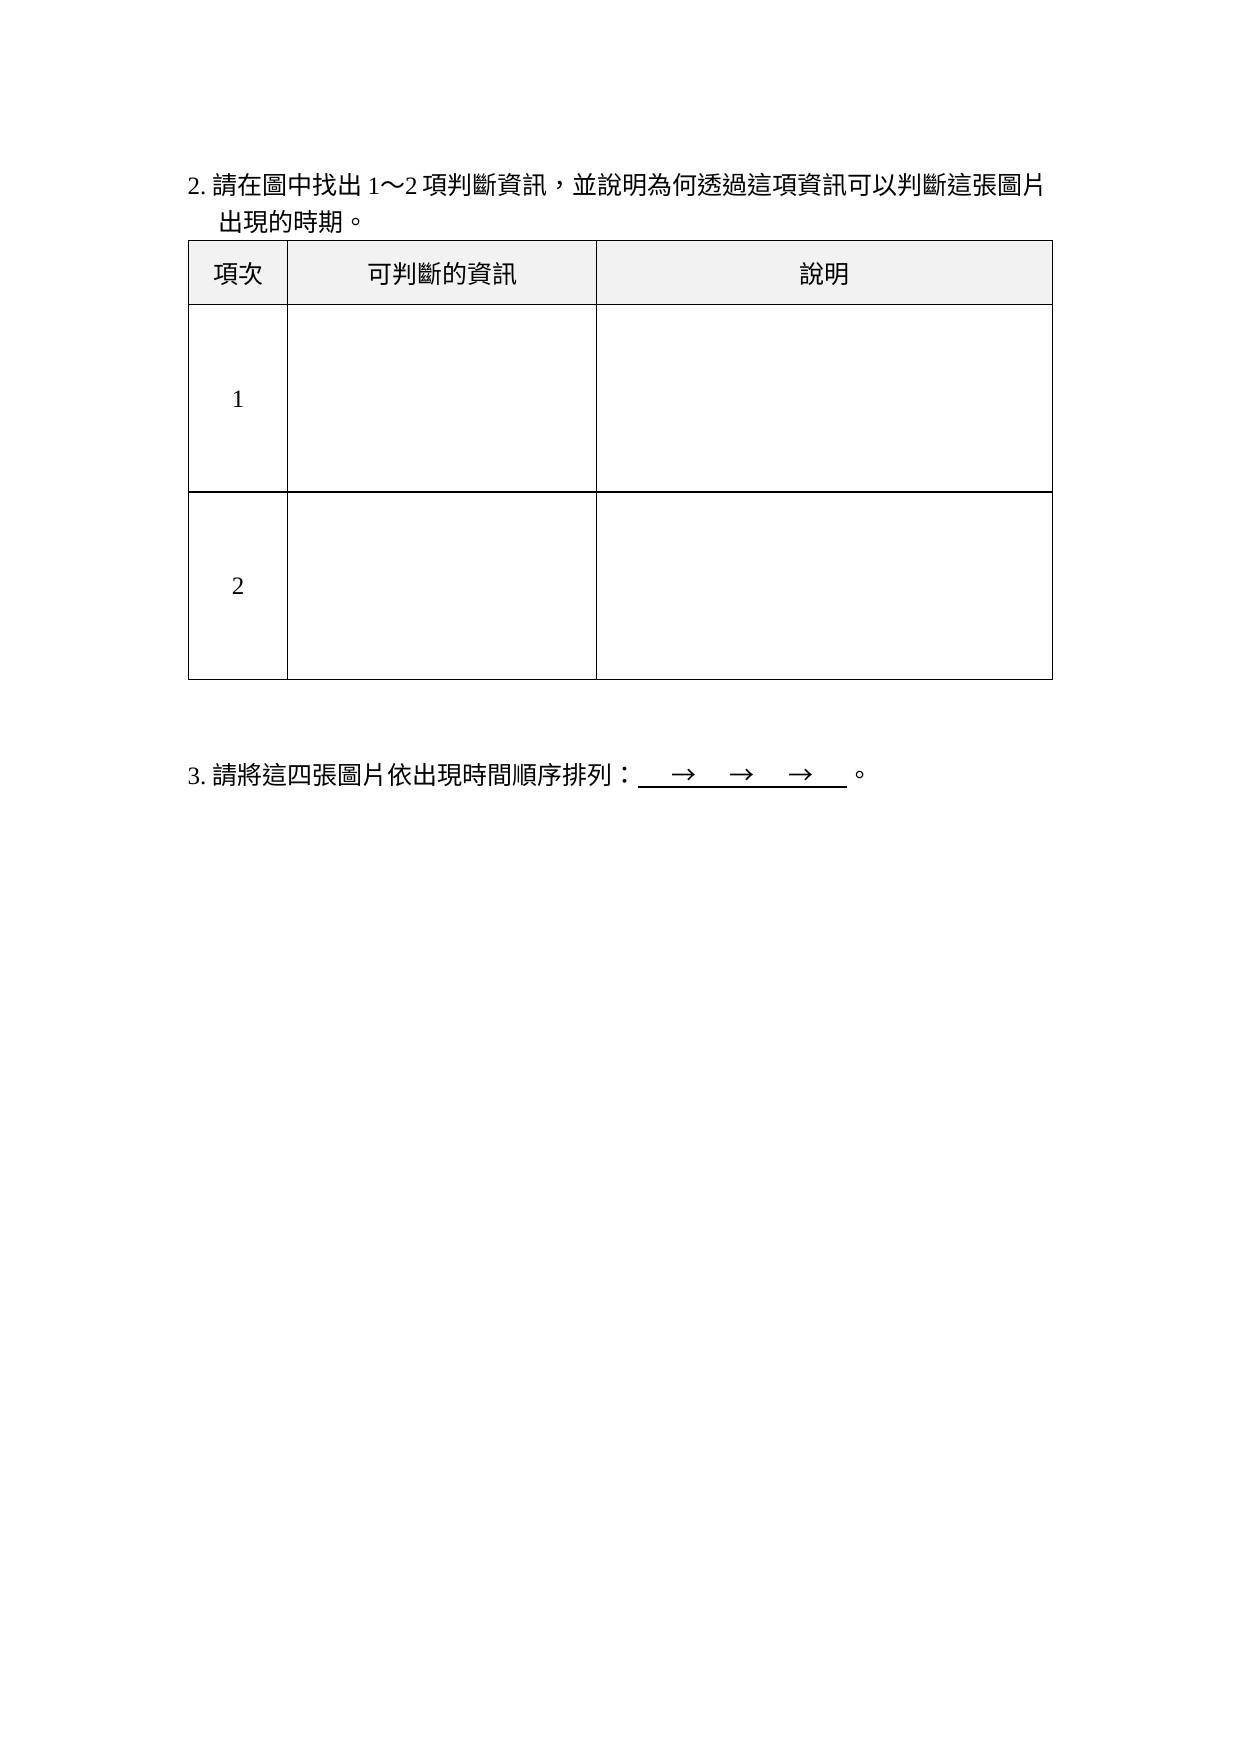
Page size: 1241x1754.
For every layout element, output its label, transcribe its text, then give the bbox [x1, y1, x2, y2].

text 2. 請在圖中找出1～2項判斷資訊，並說明為何透過這項資訊可以判斷這張圖片出現的時期。 [187, 164, 1053, 239]
table_header 項次 [189, 241, 287, 304]
table_header 說明 [597, 241, 1052, 304]
table_cell [288, 493, 596, 678]
table_cell [597, 493, 1052, 678]
table_cell [288, 305, 596, 491]
text 3. 請將這四張圖片依出現時間順序排列： → → → 。 [187, 754, 1053, 792]
table_cell 1 [189, 305, 287, 491]
table_cell 2 [189, 493, 287, 678]
table_header 可判斷的資訊 [288, 241, 596, 304]
table_cell [597, 305, 1052, 491]
